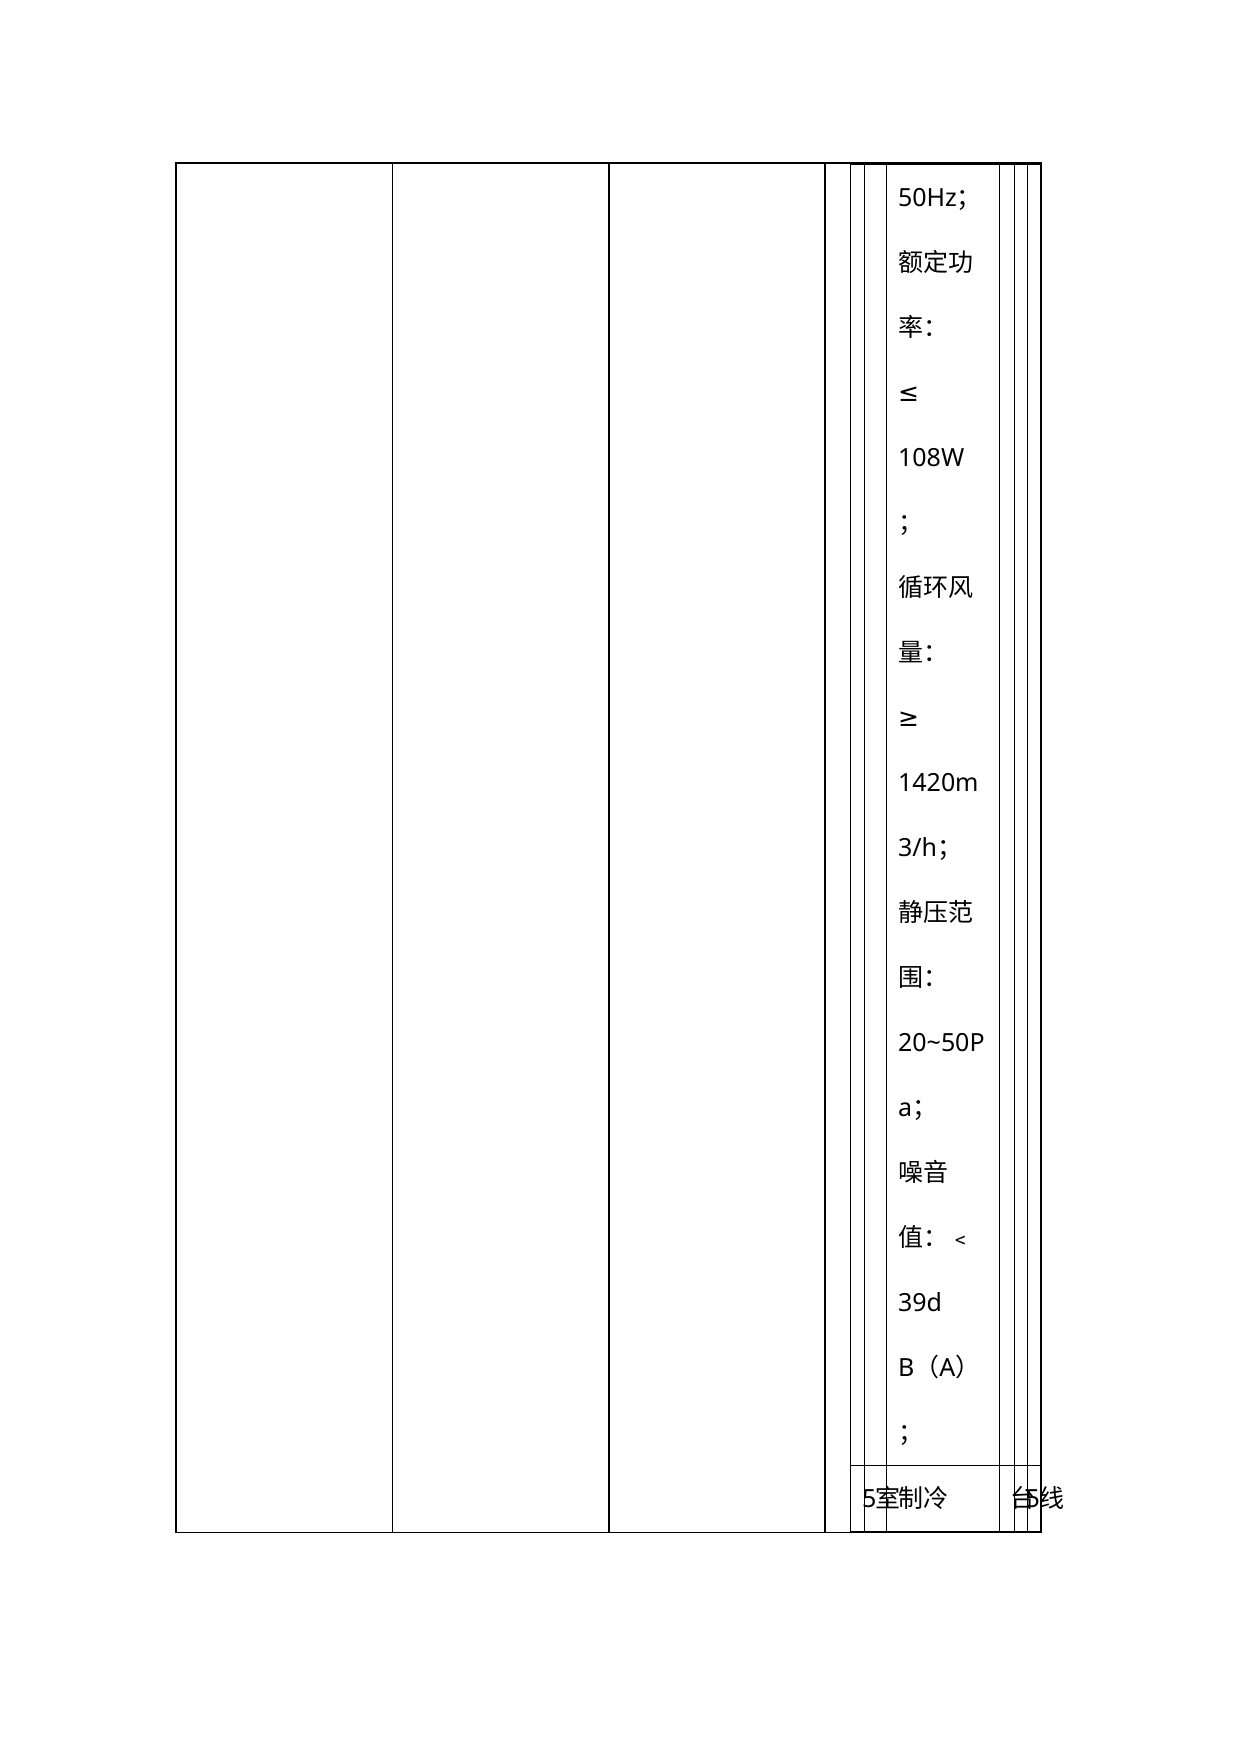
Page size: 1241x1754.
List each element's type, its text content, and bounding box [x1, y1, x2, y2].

table_cell [1015, 165, 1027, 1465]
table_cell [851, 165, 864, 1465]
table_cell [887, 1466, 999, 1531]
table_cell 1 [393, 164, 608, 1532]
table_cell [851, 1466, 864, 1531]
table_cell [1015, 1466, 1027, 1494]
table_cell [1000, 165, 1014, 1465]
table_cell [826, 164, 850, 1532]
table_cell [177, 164, 392, 1532]
table_cell [1028, 1466, 1040, 1531]
table_cell [887, 165, 999, 1465]
table_cell [1000, 1466, 1014, 1531]
table_cell [1016, 1500, 1027, 1506]
table_cell [1028, 165, 1040, 1465]
table_cell [865, 165, 886, 1465]
table_cell [610, 164, 824, 1532]
table_cell [865, 1466, 886, 1531]
table_cell [1015, 1508, 1027, 1531]
